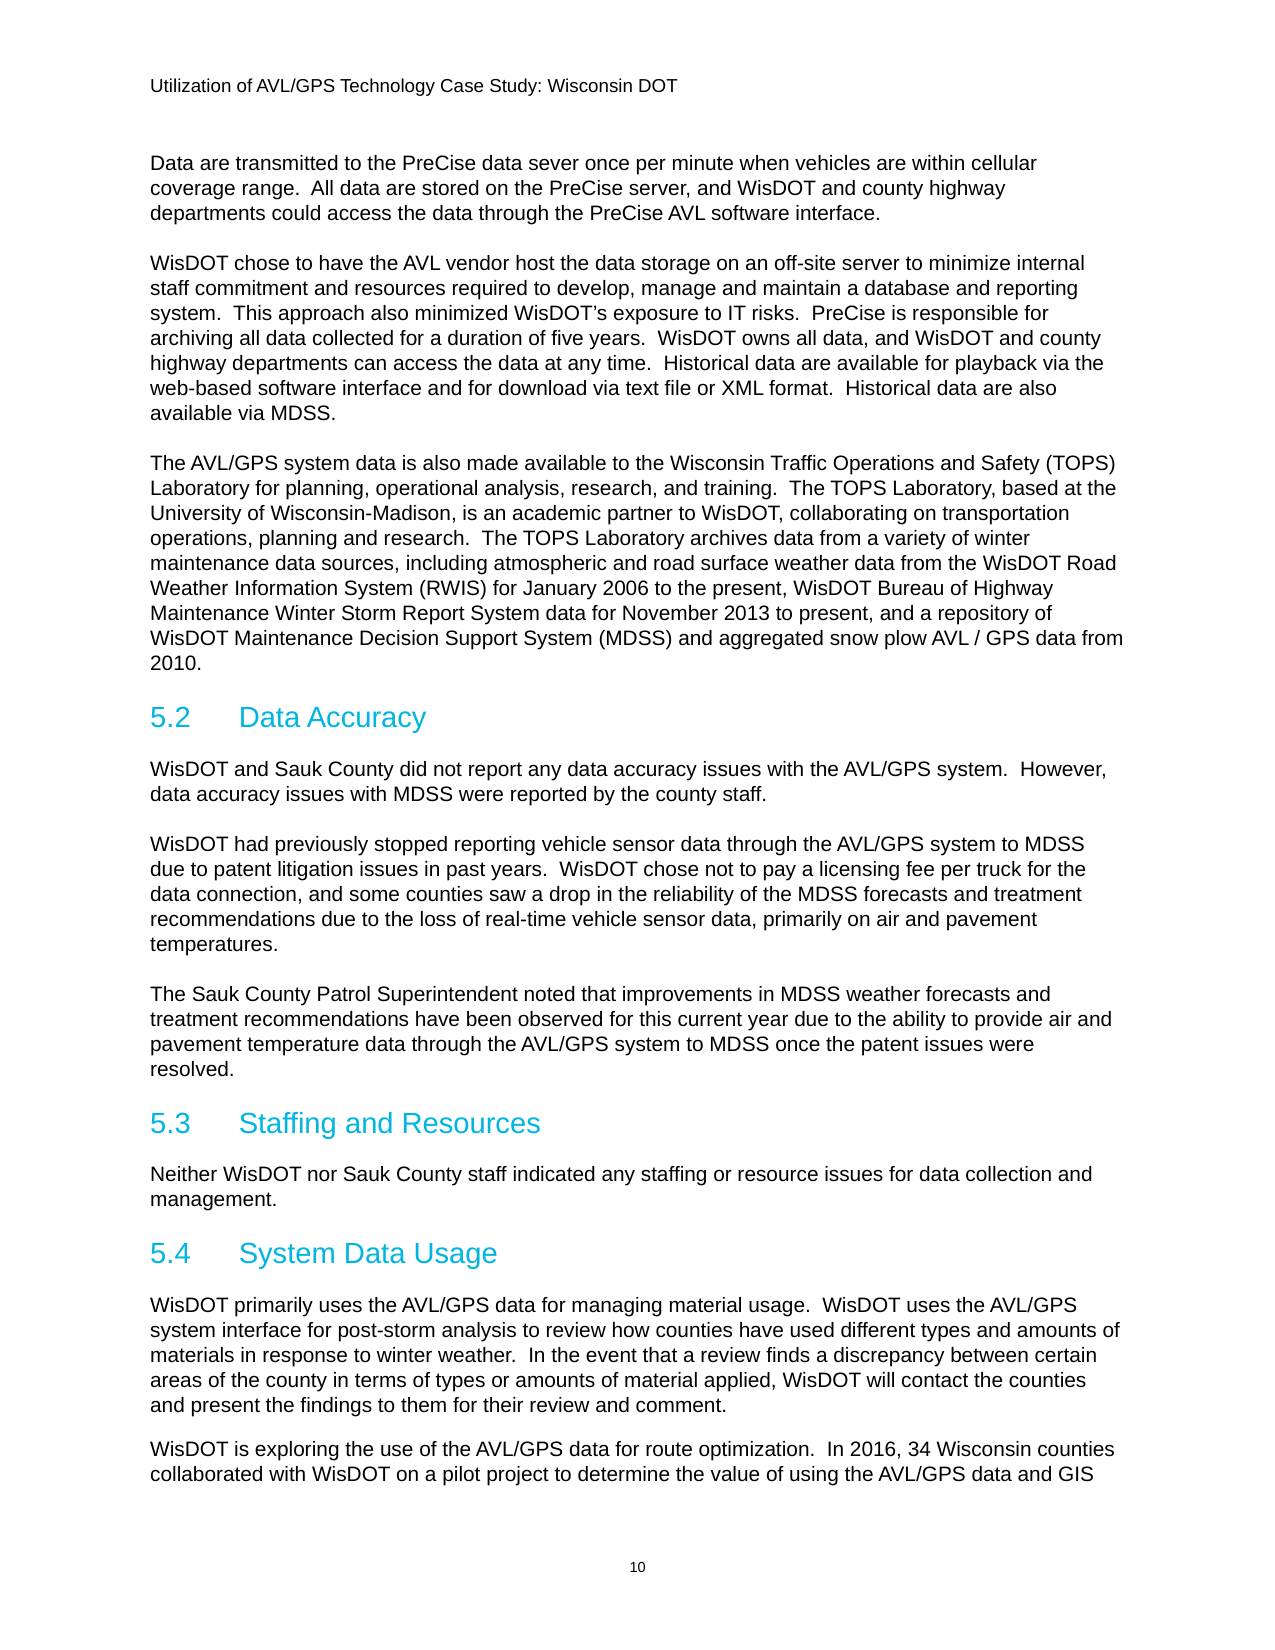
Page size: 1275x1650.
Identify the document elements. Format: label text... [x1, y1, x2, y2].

text WisDOT and Sauk County did not report any data accuracy issues with the AVL/GPS system. However, data accuracy issues with MDSS were reported by the county staff. [150, 756, 1125, 806]
subtitle System Data Usage [150, 1236, 1125, 1270]
text Data are transmitted to the PreCise data sever once per minute when vehicles are within cellular coverage range. All data are stored on the PreCise server, and WisDOT and county highway departments could access the data through the PreCise AVL software interface. [150, 150, 1125, 225]
subtitle Staffing and Resources [150, 1106, 1125, 1139]
text Neither WisDOT nor Sauk County staff indicated any staffing or resource issues for data collection and management. [150, 1161, 1125, 1211]
text WisDOT primarily uses the AVL/GPS data for managing material usage. WisDOT uses the AVL/GPS system interface for post-storm analysis to review how counties have used different types and amounts of materials in response to winter weather. In the event that a review finds a discrepancy between certain areas of the county in terms of types or amounts of material applied, WisDOT will contact the counties and present the findings to them for their review and comment. [150, 1292, 1125, 1417]
subtitle Data Accuracy [150, 700, 1125, 733]
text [150, 1436, 1125, 1486]
text WisDOT chose to have the AVL vendor host the data storage on an off-site server to minimize internal staff commitment and resources required to develop, manage and maintain a database and reporting system. This approach also minimized WisDOT’s exposure to IT risks. PreCise is responsible for archiving all data collected for a duration of five years. WisDOT owns all data, and WisDOT and county highway departments can access the data at any time. Historical data are available for playback via the web-based software interface and for download via text file or XML format. Historical data are also available via MDSS. [150, 250, 1125, 425]
text The AVL/GPS system data is also made available to the Wisconsin Traffic Operations and Safety (TOPS) Laboratory for planning, operational analysis, research, and training. The TOPS Laboratory, based at the University of Wisconsin-Madison, is an academic partner to WisDOT, collaborating on transportation operations, planning and research. The TOPS Laboratory archives data from a variety of winter maintenance data sources, including atmospheric and road surface weather data from the WisDOT Road Weather Information System (RWIS) for January 2006 to the present, WisDOT Bureau of Highway Maintenance Winter Storm Report System data for November 2013 to present, and a repository of WisDOT Maintenance Decision Support System (MDSS) and aggregated snow plow AVL / GPS data from 2010. [150, 450, 1125, 675]
text WisDOT had previously stopped reporting vehicle sensor data through the AVL/GPS system to MDSS due to patent litigation issues in past years. WisDOT chose not to pay a licensing fee per truck for the data connection, and some counties saw a drop in the reliability of the MDSS forecasts and treatment recommendations due to the loss of real-time vehicle sensor data, primarily on air and pavement temperatures. [150, 831, 1125, 956]
text The Sauk County Patrol Superintendent noted that improvements in MDSS weather forecasts and treatment recommendations have been observed for this current year due to the ability to provide air and pavement temperature data through the AVL/GPS system to MDSS once the patent issues were resolved. [150, 981, 1125, 1081]
